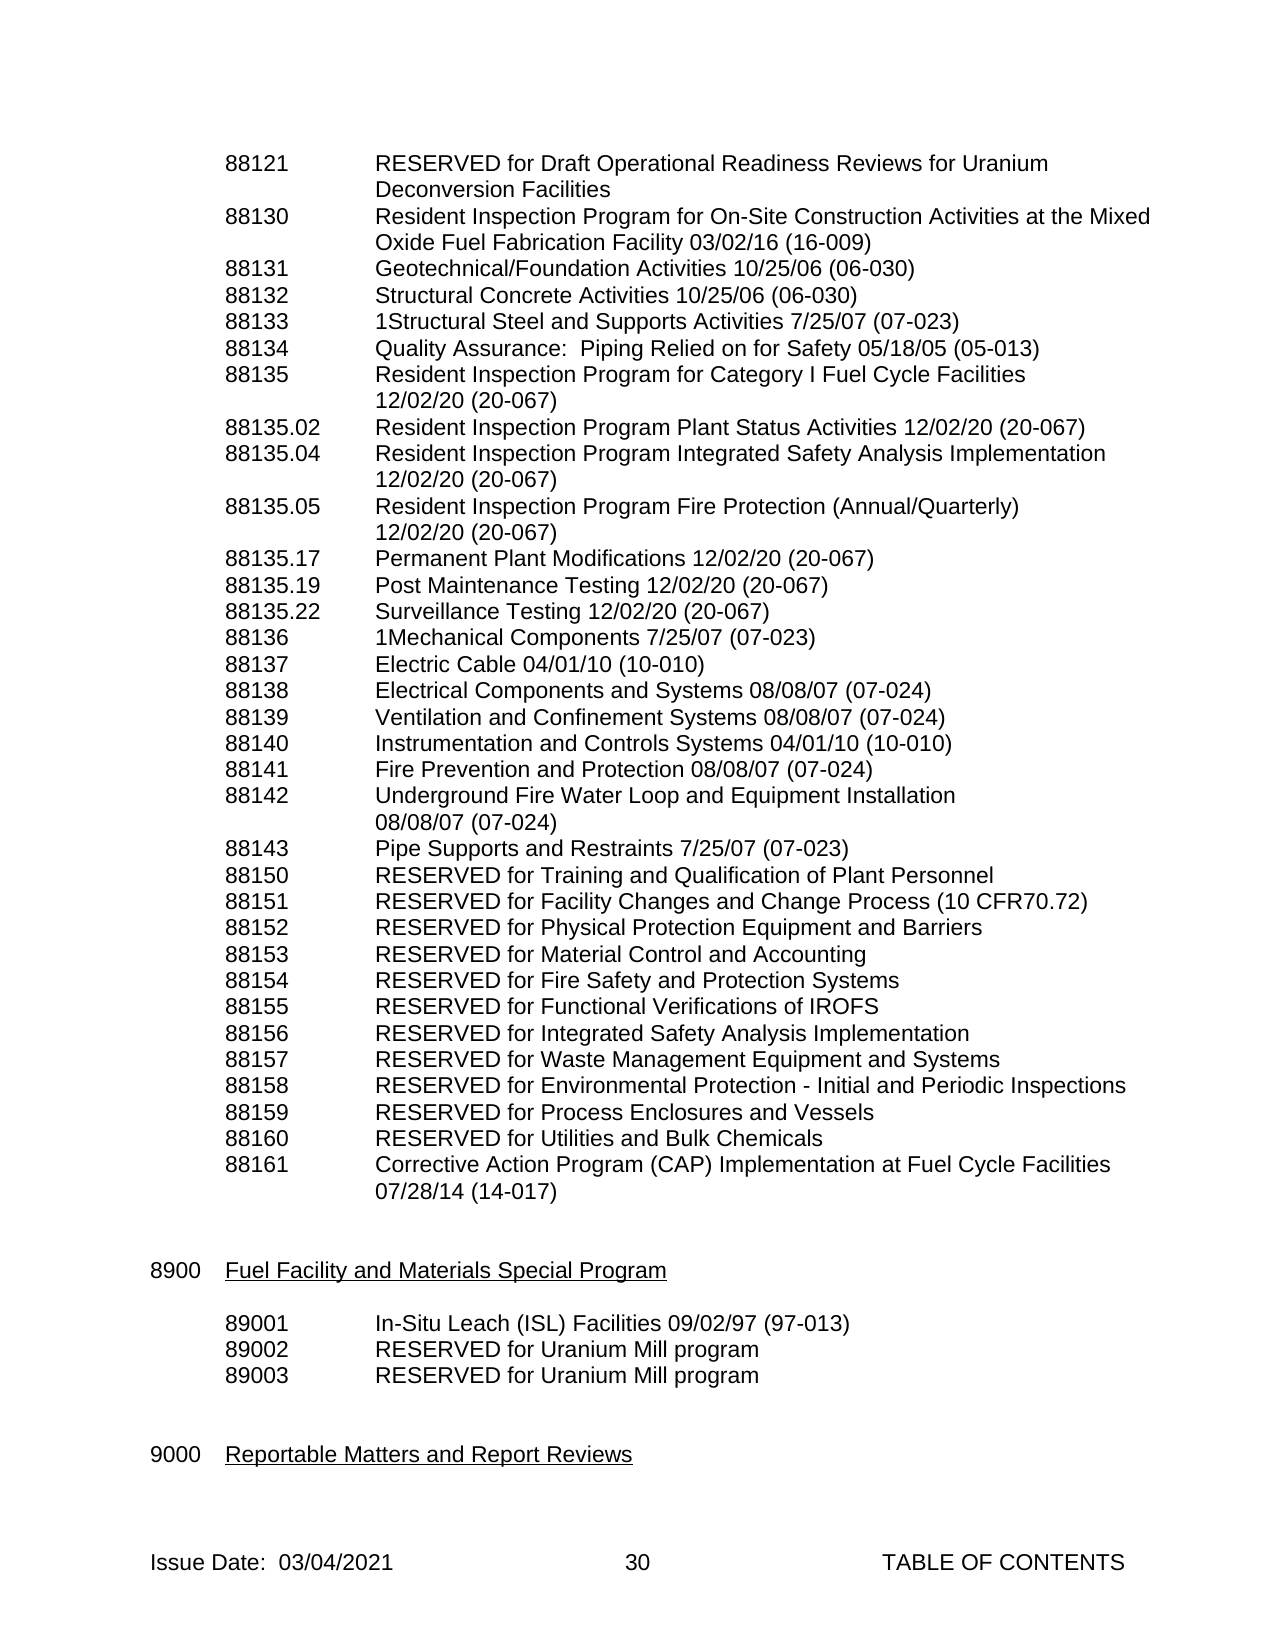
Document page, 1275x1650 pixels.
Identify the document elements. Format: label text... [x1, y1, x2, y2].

text 88135.02 Resident Inspection Program Plant Status Activities 12/02/20 (20-067) [150, 413, 1172, 440]
text 12/02/20 (20-067) [150, 519, 1172, 545]
text 88151 RESERVED for Facility Changes and Change Process (10 CFR70.72) [225, 888, 1172, 914]
text 88142 Underground Fire Water Loop and Equipment Installation [225, 782, 1172, 809]
text 07/28/14 (14-017) [225, 1178, 1172, 1204]
text 88135.19 Post Maintenance Testing 12/02/20 (20-067) [150, 572, 1172, 598]
text 88139 Ventilation and Confinement Systems 08/08/07 (07-024) [150, 703, 1172, 730]
text 88135.22 Surveillance Testing 12/02/20 (20-067) [150, 598, 1172, 624]
text 9000 Reportable Matters and Report Reviews [150, 1441, 1172, 1468]
text 88137 Electric Cable 04/01/10 (10-010) [150, 651, 1172, 677]
text 88135.17 Permanent Plant Modifications 12/02/20 (20-067) [150, 545, 1172, 572]
text 88154 RESERVED for Fire Safety and Protection Systems [150, 967, 1172, 993]
text 88135.04 Resident Inspection Program Integrated Safety Analysis Implementation 12/02/20 (20-067) [150, 440, 1172, 493]
text 88131 Geotechnical/Foundation Activities 10/25/06 (06-030) [150, 255, 1172, 282]
text 88138 Electrical Components and Systems 08/08/07 (07-024) [150, 677, 1172, 703]
text 88155 RESERVED for Functional Verifications of IROFS [150, 993, 1172, 1020]
text 08/08/07 (07-024) [375, 809, 1172, 835]
text 12/02/20 (20-067) [150, 387, 1172, 413]
text 88136 Mechanical Components 7/25/07 (07-023) [150, 624, 1172, 651]
text 88132 Structural Concrete Activities 10/25/06 (06-030) [150, 282, 1172, 308]
text 88134 Quality Assurance: Piping Relied on for Safety 05/18/05 (05-013) [150, 334, 1172, 361]
text 88152 RESERVED for Physical Protection Equipment and Barriers [150, 914, 1172, 941]
text 89003 RESERVED for Uranium Mill program [225, 1362, 1172, 1389]
text 88150 RESERVED for Training and Qualification of Plant Personnel [150, 862, 1172, 888]
text 88156 RESERVED for Integrated Safety Analysis Implementation [150, 1020, 1172, 1046]
text 88130 Resident Inspection Program for On-Site Construction Activities at the Mixed Oxide Fuel Fabrication Facility 03/02/16 (16-009) [150, 203, 1172, 255]
text 88153 RESERVED for Material Control and Accounting [150, 941, 1172, 967]
text 88140 Instrumentation and Controls Systems 04/01/10 (10-010) [150, 730, 1172, 756]
text 89001 In-Situ Leach (ISL) Facilities 09/02/97 (97-013) [225, 1309, 1172, 1336]
text 88161 Corrective Action Program (CAP) Implementation at Fuel Cycle Facilities [225, 1151, 1172, 1178]
text 88157 RESERVED for Waste Management Equipment and Systems [150, 1046, 1172, 1072]
text 88135 Resident Inspection Program for Category I Fuel Cycle Facilities [150, 361, 1172, 387]
text 89002 RESERVED for Uranium Mill program [225, 1336, 1172, 1362]
text 8900 Fuel Facility and Materials Special Program [150, 1257, 1172, 1283]
text 88143 Pipe Supports and Restraints 7/25/07 (07-023) [150, 835, 1172, 862]
text 88159 RESERVED for Process Enclosures and Vessels [150, 1099, 1172, 1125]
text 88121 RESERVED for Draft Operational Readiness Reviews for Uranium Deconversion Facilities [150, 150, 1172, 203]
text 88160 RESERVED for Utilities and Bulk Chemicals [150, 1125, 1172, 1151]
text 88158 RESERVED for Environmental Protection - Initial and Periodic Inspections [225, 1072, 1172, 1099]
text 88141 Fire Prevention and Protection 08/08/07 (07-024) [150, 756, 1172, 782]
text 88133 Structural Steel and Supports Activities 7/25/07 (07-023) [150, 308, 1172, 334]
text 88135.05 Resident Inspection Program Fire Protection (Annual/Quarterly) [150, 493, 1172, 519]
